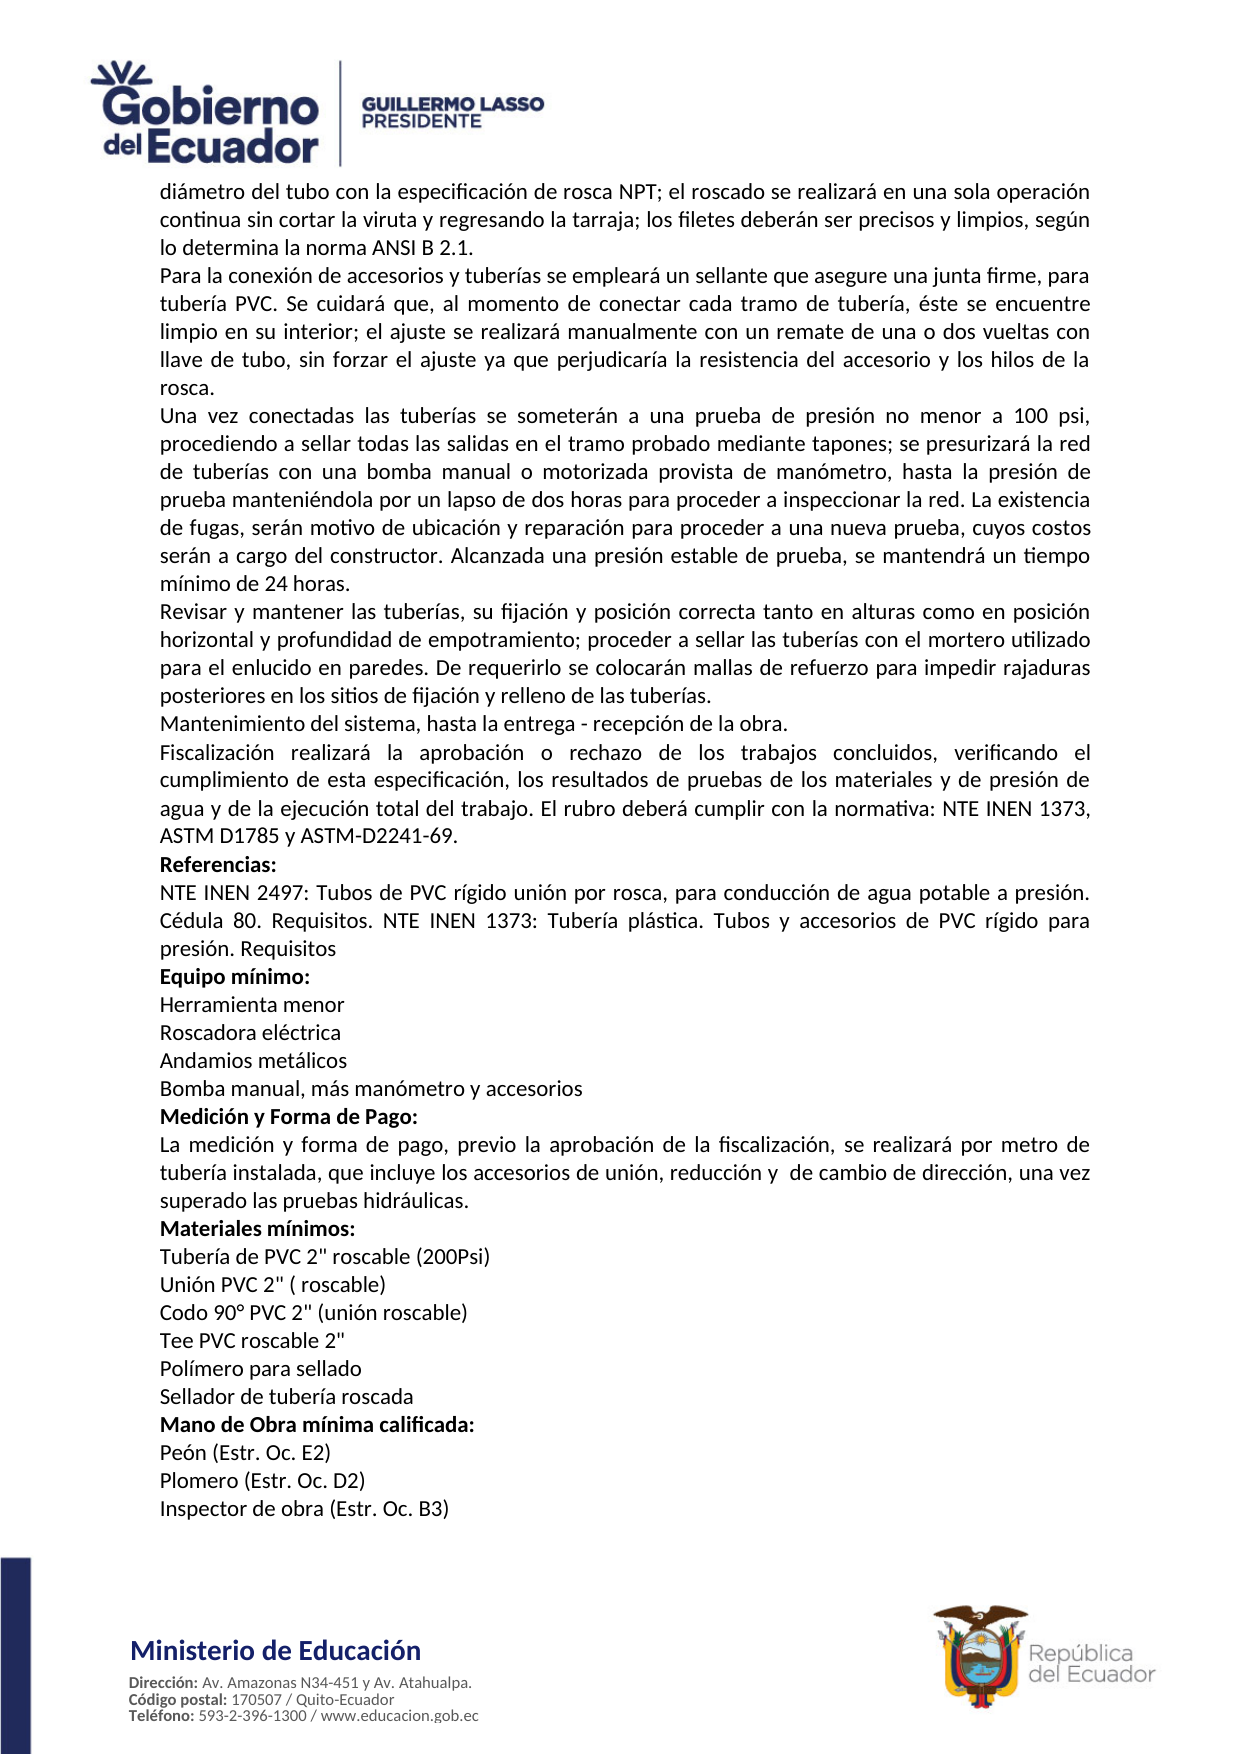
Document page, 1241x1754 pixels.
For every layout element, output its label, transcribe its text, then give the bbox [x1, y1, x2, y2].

text Revisar y mantener las tuberías, su fijación y posición correcta tanto en alturas como en posición horizontal y profundidad de empotramiento; proceder a sellar las tuberías con el mortero utilizado para el enlucido en paredes. De requerirlo se colocarán mallas de refuerzo para impedir rajaduras posteriores en los sitios de fijación y relleno de las tuberías. [159, 597, 1092, 709]
picture [0, 1, 1241, 1754]
text Mano de Obra mínima calificada: [159, 1410, 1092, 1438]
text Referencias: [159, 850, 1092, 878]
text Unión PVC 2" ( roscable) [159, 1270, 1092, 1298]
text Inspector de obra (Estr. Oc. B3) [159, 1494, 1092, 1522]
text Plomero (Estr. Oc. D2) [159, 1466, 1092, 1494]
text Una vez conectadas las tuberías se someterán a una prueba de presión no menor a 100 psi, procediendo a sellar todas las salidas en el tramo probado mediante tapones; se presurizará la red de tuberías con una bomba manual o motorizada provista de manómetro, hasta la presión de prueba manteniéndola por un lapso de dos horas para proceder a inspeccionar la red. La existencia de fugas, serán motivo de ubicación y reparación para proceder a una nueva prueba, cuyos costos serán a cargo del constructor. Alcanzada una presión estable de prueba, se mantendrá un tiempo mínimo de 24 horas. [159, 401, 1092, 597]
text Fiscalización realizará la aprobación o rechazo de los trabajos concluidos, verificando el cumplimiento de esta especificación, los resultados de pruebas de los materiales y de presión de agua y de la ejecución total del trabajo. El rubro deberá cumplir con la normativa: NTE INEN 1373, ASTM D1785 y ASTM-D2241-69. [159, 738, 1092, 850]
text Materiales mínimos: [159, 1214, 1092, 1242]
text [159, 177, 1092, 261]
text Sellador de tubería roscada [159, 1382, 1092, 1410]
text Tee PVC roscable 2" [159, 1326, 1092, 1354]
text Tubería de PVC 2" roscable (200Psi) [159, 1242, 1092, 1270]
text Medición y Forma de Pago: [159, 1102, 1092, 1130]
text Polímero para sellado [159, 1354, 1092, 1382]
text Andamios metálicos [159, 1046, 1092, 1074]
text Mantenimiento del sistema, hasta la entrega - recepción de la obra. [159, 709, 1092, 738]
text Herramienta menor [159, 990, 1092, 1018]
text La medición y forma de pago, previo la aprobación de la fiscalización, se realizará por metro de tubería instalada, que incluye los accesorios de unión, reducción y de cambio de dirección, una vez superado las pruebas hidráulicas. [159, 1130, 1092, 1214]
text NTE INEN 2497: Tubos de PVC rígido unión por rosca, para conducción de agua potable a presión. Cédula 80. Requisitos. NTE INEN 1373: Tubería plástica. Tubos y accesorios de PVC rígido para presión. Requisitos [159, 878, 1092, 962]
text Bomba manual, más manómetro y accesorios [159, 1074, 1092, 1102]
text Para la conexión de accesorios y tuberías se empleará un sellante que asegure una junta firme, para tubería PVC. Se cuidará que, al momento de conectar cada tramo de tubería, éste se encuentre limpio en su interior; el ajuste se realizará manualmente con un remate de una o dos vueltas con llave de tubo, sin forzar el ajuste ya que perjudicaría la resistencia del accesorio y los hilos de la rosca. [159, 261, 1092, 401]
text Roscadora eléctrica [159, 1018, 1092, 1046]
text Equipo mínimo: [159, 962, 1092, 990]
text Codo 90° PVC 2" (unión roscable) [159, 1298, 1092, 1326]
text Peón (Estr. Oc. E2) [159, 1438, 1092, 1466]
